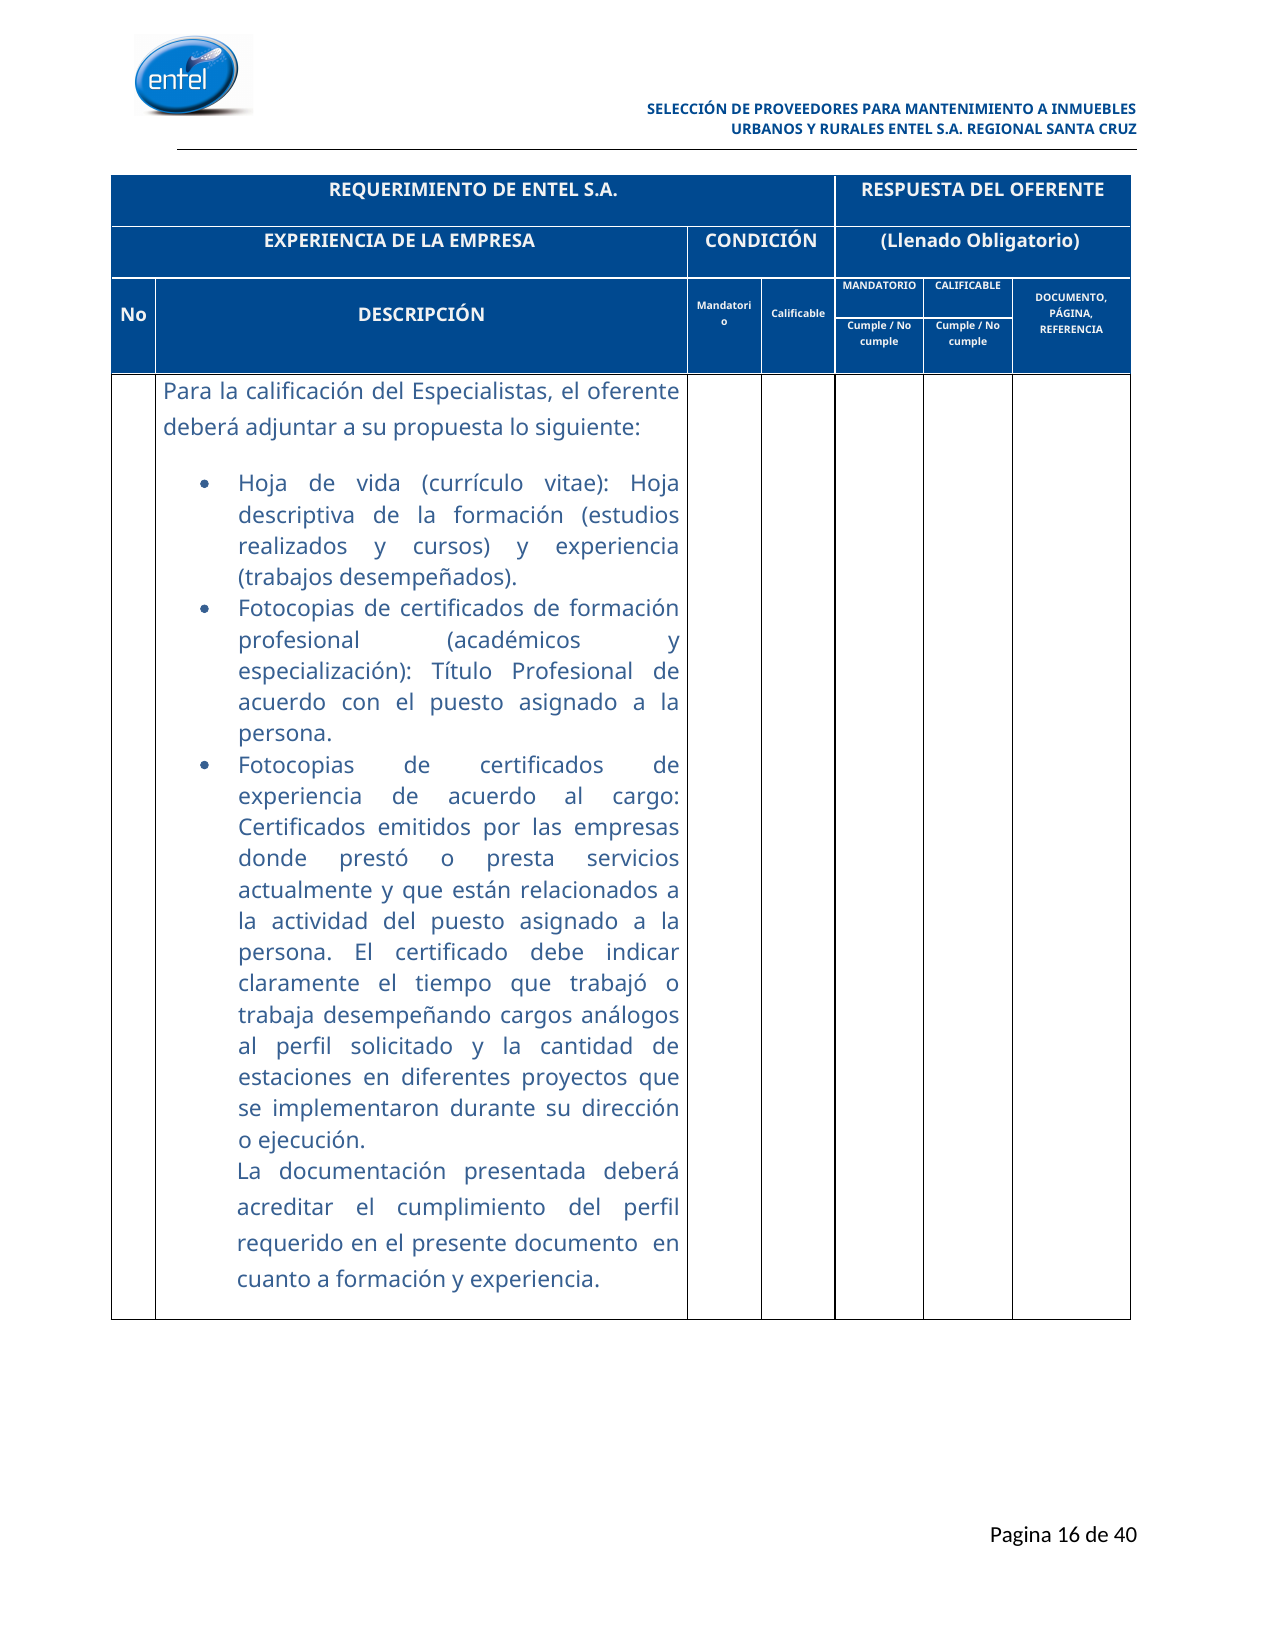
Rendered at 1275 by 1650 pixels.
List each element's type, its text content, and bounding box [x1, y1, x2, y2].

table_cell No [112, 279, 155, 373]
table_cell DESCRIPCIÓN [156, 279, 687, 373]
table_cell Mandatorio [688, 279, 761, 373]
table_cell [924, 375, 1012, 1318]
picture [134, 34, 254, 116]
table_cell [762, 375, 834, 1318]
table_cell Calificable [762, 279, 834, 373]
table_cell EXPERIENCIA DE LA EMPRESA [112, 227, 687, 277]
table_cell [688, 375, 761, 1318]
table_cell Cumple / No cumple [924, 319, 1012, 373]
table_cell Cumple / No cumple [836, 319, 923, 373]
table_cell (Llenado Obligatorio) [836, 227, 1130, 277]
table_cell CONDICIÓN [688, 227, 834, 277]
table_cell [1013, 375, 1130, 1318]
table_cell 2 [112, 375, 155, 1318]
table_header REQUERIMIENTO DE ENTEL S.A. [112, 176, 834, 226]
table_cell DOCUMENTO, PÁGINA, REFERENCIA [1013, 279, 1130, 373]
table_cell MANDATORIO [836, 279, 923, 317]
table_cell CALIFICABLE [924, 279, 1012, 317]
table_header RESPUESTA DEL OFERENTE [836, 176, 1130, 226]
table_cell [836, 375, 923, 1318]
